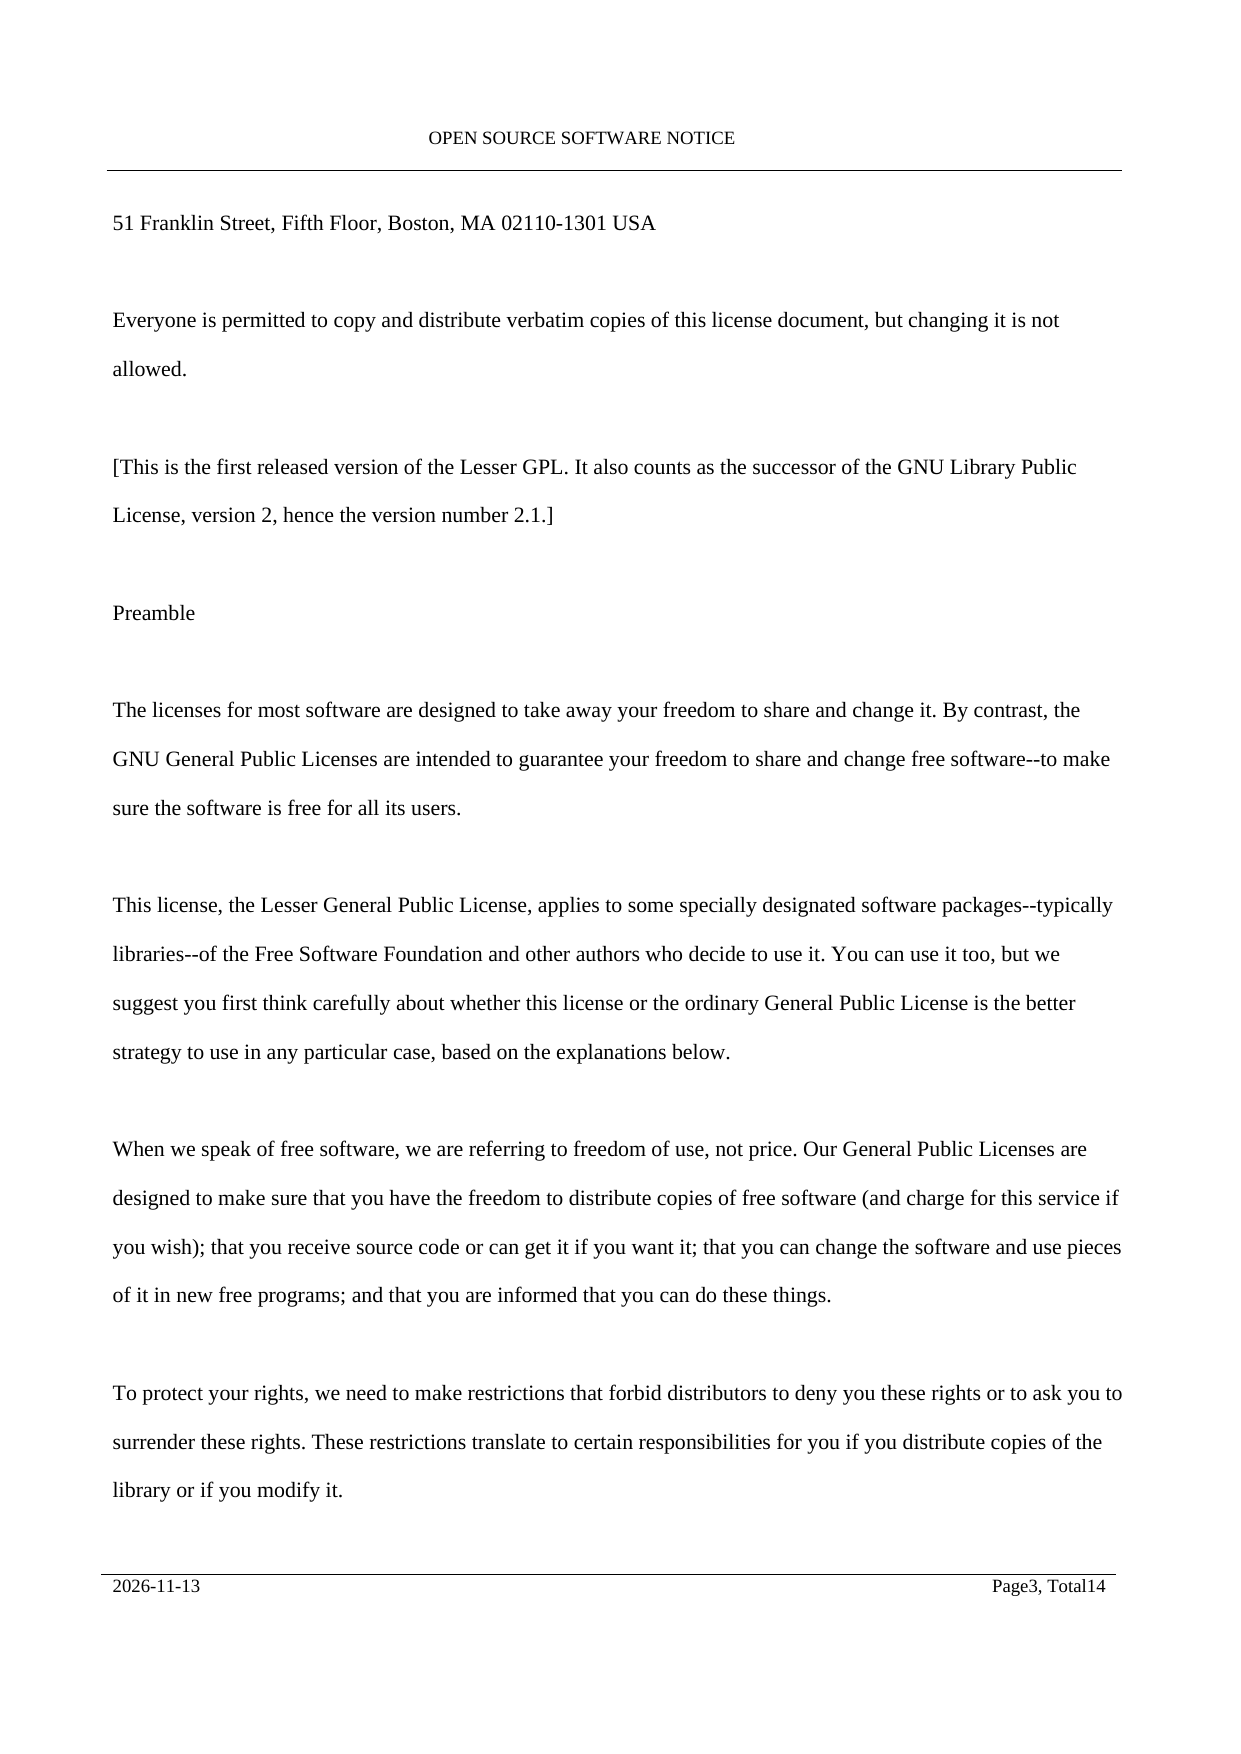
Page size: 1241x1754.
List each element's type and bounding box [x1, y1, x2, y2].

text [112, 206, 1128, 1506]
